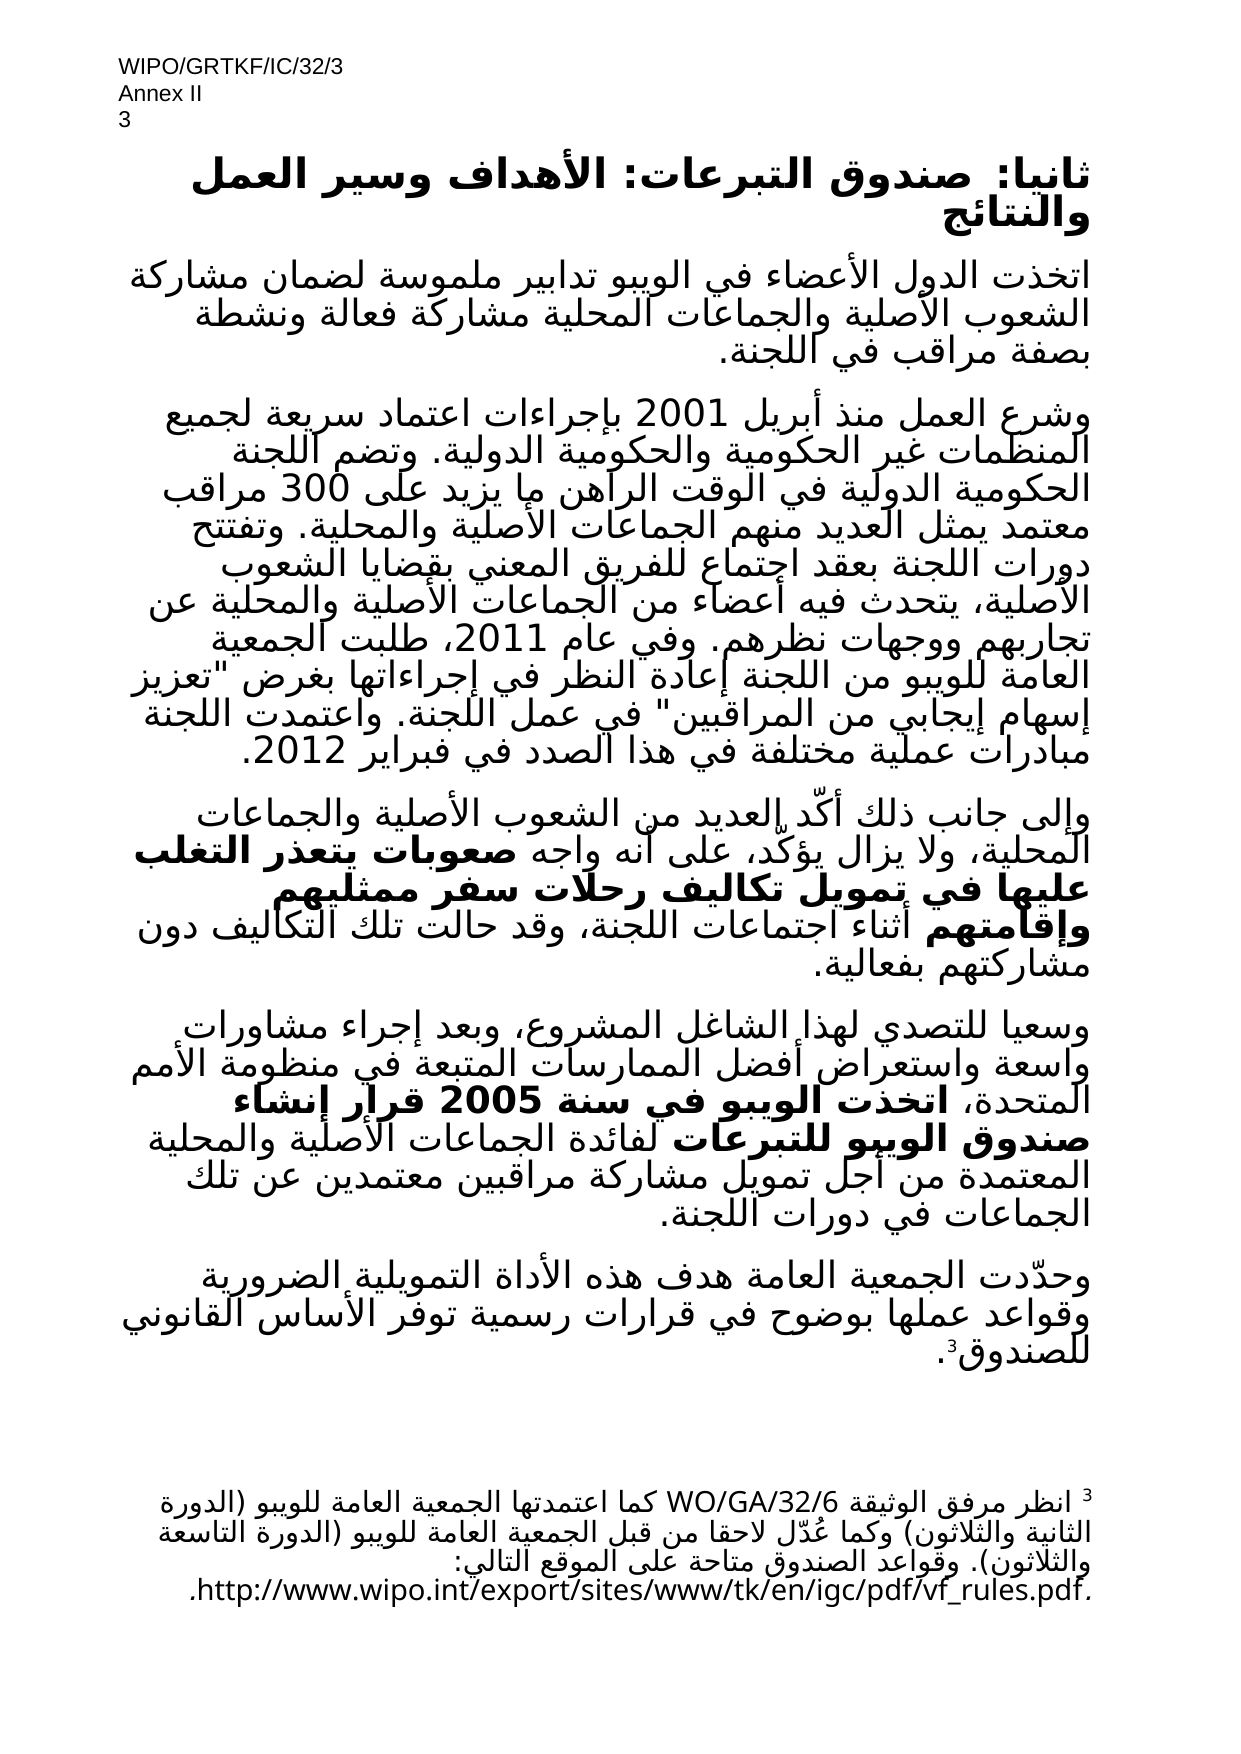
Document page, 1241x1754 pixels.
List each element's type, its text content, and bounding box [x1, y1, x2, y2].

text وشرع العمل منذ أبريل 2001 بإجراءات اعتماد سريعة لجميع المنظمات غير الحكومية والحكومية الدولية. وتضم اللجنة الحكومية الدولية في الوقت الراهن ما يزيد على 300 مراقب معتمد يمثل العديد منهم الجماعات الأصلية والمحلية. وتفتتح دورات اللجنة بعقد اجتماع للفريق المعني بقضايا الشعوب الأصلية، يتحدث فيه أعضاء من الجماعات الأصلية والمحلية عن تجاربهم ووجهات نظرهم. وفي عام 2011، طلبت الجمعية العامة للويبو من اللجنة إعادة النظر في إجراءاتها بغرض "تعزيز إسهام إيجابي من المراقبين" في عمل اللجنة. واعتمدت اللجنة مبادرات عملية مختلفة في هذا الصدد في فبراير 2012. [118, 396, 1092, 771]
text وحدّدت الجمعية العامة هدف هذه الأداة التمويلية الضرورية وقواعد عملها بوضوح في قرارات رسمية توفر الأساس القانوني للصندوق. [118, 1258, 1092, 1371]
text وسعيا للتصدي لهذا الشاغل المشروع، وبعد إجراء مشاورات واسعة واستعراض أفضل الممارسات المتبعة في منظومة الأمم المتحدة، اتخذت الويبو في سنة 2005 قرار إنشاء صندوق الويبو للتبرعات لفائدة الجماعات الأصلية والمحلية المعتمدة من أجل تمويل مشاركة مراقبين معتمدين عن تلك الجماعات في دورات اللجنة. [118, 1008, 1092, 1233]
text ثانيا: صندوق التبرعات: الأهداف وسير العمل والنتائج [118, 158, 1092, 233]
text وإلى جانب ذلك أكّد العديد من الشعوب الأصلية والجماعات المحلية، ولا يزال يؤكّد، على أنه واجه صعوبات يتعذر التغلب عليها في تمويل تكاليف رحلات سفر ممثليهم وإقامتهم أثناء اجتماعات اللجنة، وقد حالت تلك التكاليف دون مشاركتهم بفعالية. [118, 796, 1092, 983]
text اتخذت الدول الأعضاء في الويبو تدابير ملموسة لضمان مشاركة الشعوب الأصلية والجماعات المحلية مشاركة فعالة ونشطة بصفة مراقب في اللجنة. [118, 258, 1092, 371]
